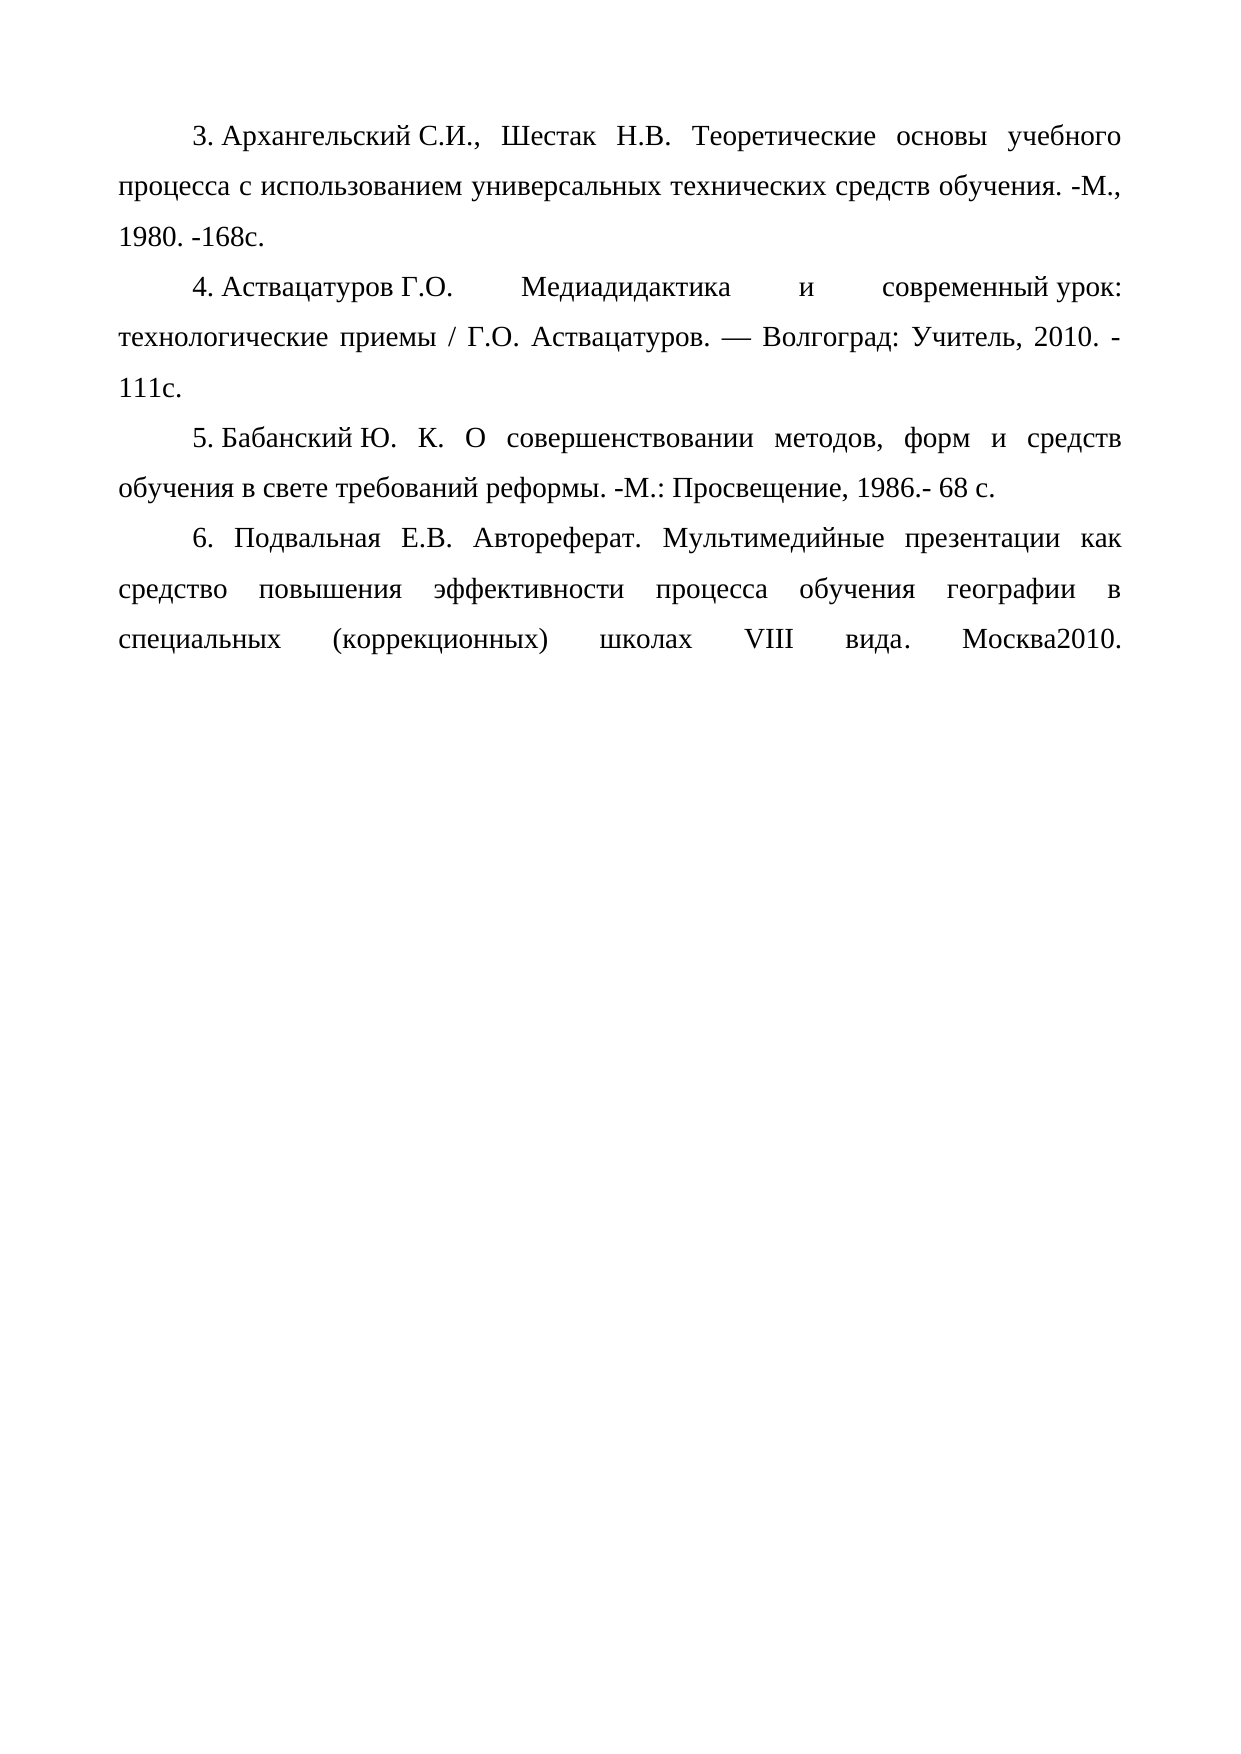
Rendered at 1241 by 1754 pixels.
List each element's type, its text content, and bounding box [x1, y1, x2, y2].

text 3. Архангельский С.И., Шестак Н.В. Теоретические основы учебного процесса с использованием универсальных технических средств обучения. -М., 1980. -168с. [118, 118, 1122, 252]
text 6. Подвальная Е.В. Автореферат. Мультимедийные презентации как средство повышения эффективности процесса обучения географии в специальных (коррекционных) школах VIII вида. Москва2010. [118, 604, 1122, 697]
text 6. Подвальная Е.В. Автореферат. Мультимедийные презентации как средство повышения эффективности процесса обучения географии в специальных (коррекционных) школах VIII вида. Москва2010. [118, 521, 1122, 571]
text 5. Бабанский Ю. К. О совершенствовании методов, форм и средств обучения в свете требований реформы. -М.: Просвещение, 1986.- 68 с. [118, 420, 1122, 504]
text 4. Аствацатуров Г.О. Медиадидактика и современный урок: технологические приемы / Г.О. Аствацатуров. — Волгоград: Учитель, 2010. -111с. [118, 269, 1122, 403]
